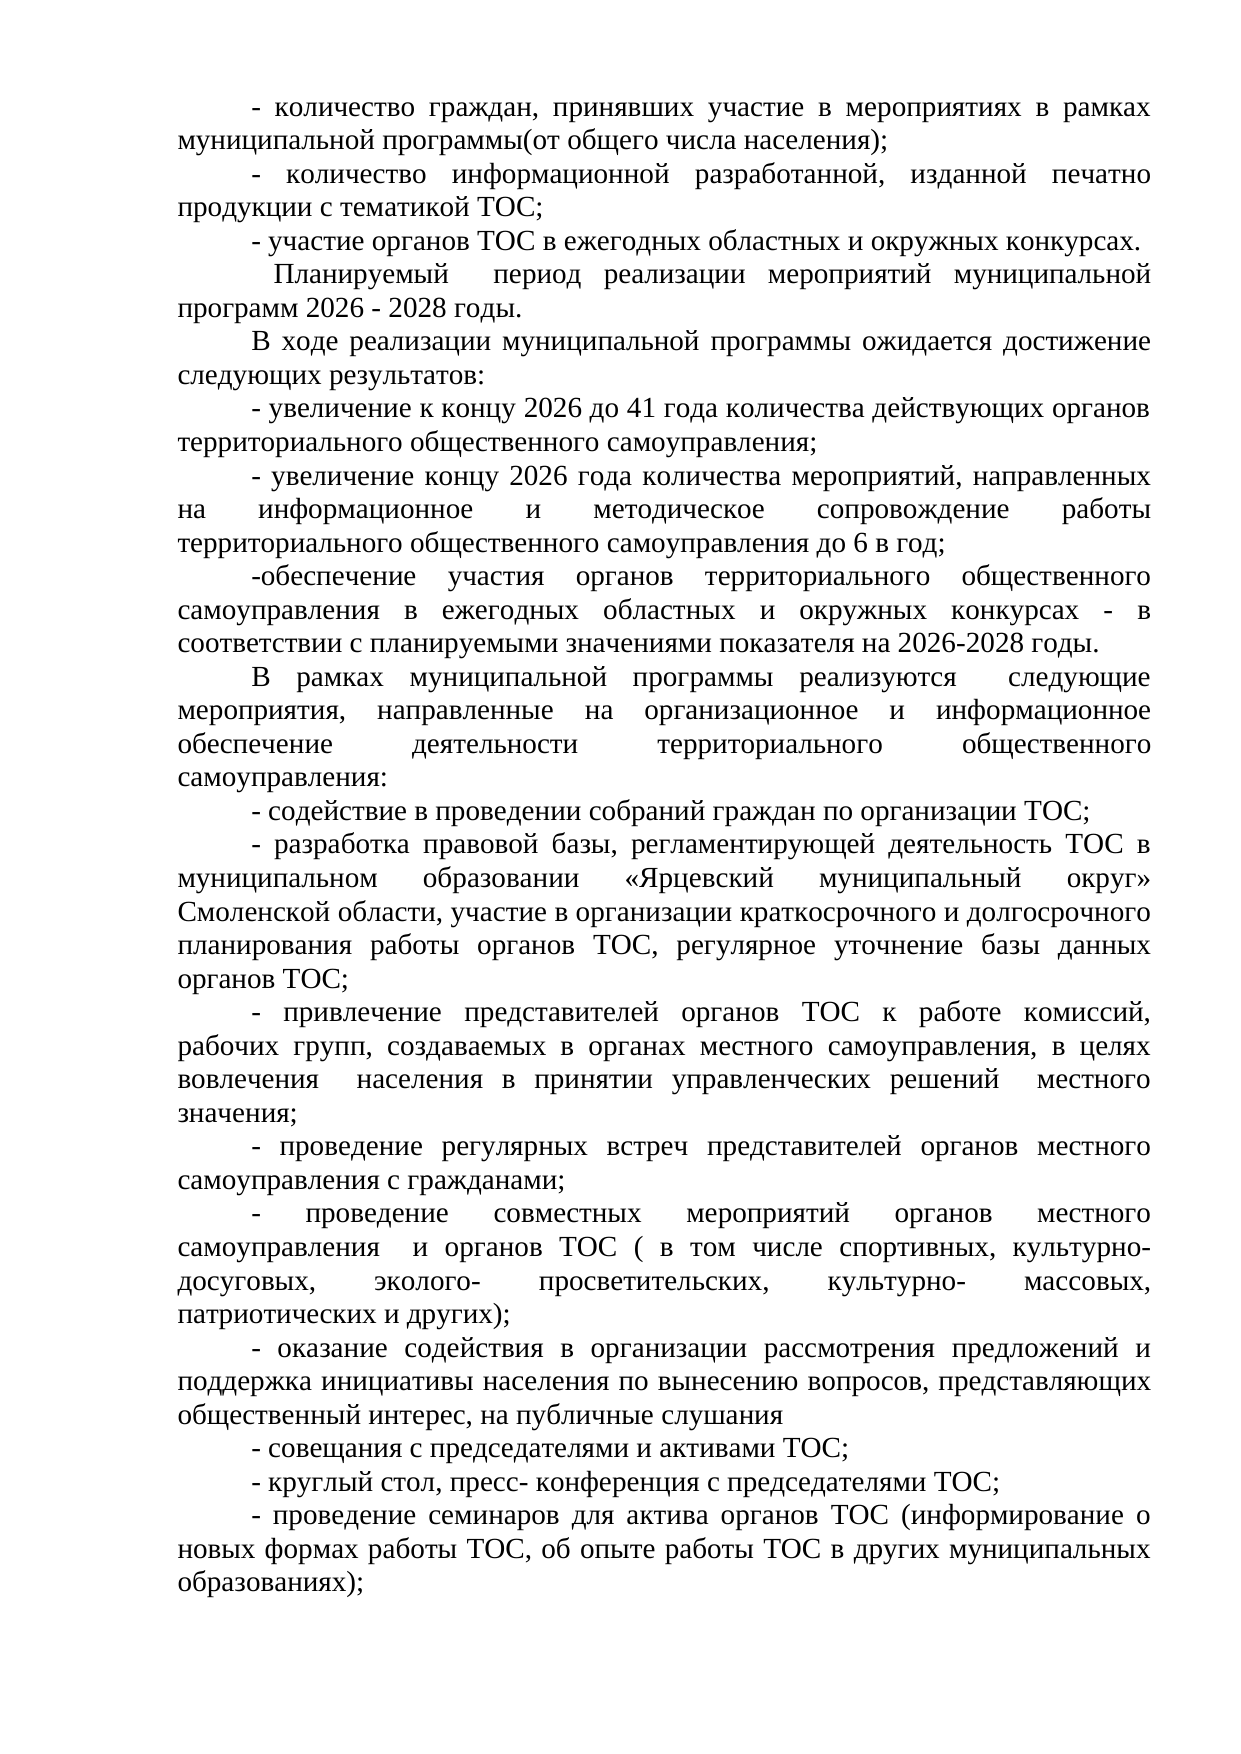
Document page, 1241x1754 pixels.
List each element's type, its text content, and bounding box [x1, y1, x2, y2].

text - проведение регулярных встреч представителей органов местного самоуправления с гражданами; [177, 1128, 1152, 1196]
text - разработка правовой базы, регламентирующей деятельность ТОС в муниципальном образовании «Ярцевский муниципальный округ» Смоленской области, участие в организации краткосрочного и долгосрочного планирования работы органов ТОС, регулярное уточнение базы данных органов ТОС; [177, 827, 1152, 994]
text - содействие в проведении собраний граждан по организации ТОС; [177, 793, 1152, 827]
text - привлечение представителей органов ТОС к работе комиссий, рабочих групп, создаваемых в органах местного самоуправления, в целях вовлечения населения в принятии управленческих решений местного значения; [177, 994, 1152, 1128]
text - круглый стол, пресс- конференция с председателями ТОС; [177, 1464, 1152, 1497]
text - оказание содействия в организации рассмотрения предложений и поддержка инициативы населения по вынесению вопросов, представляющих общественный интерес, на публичные слушания [177, 1330, 1152, 1430]
text В рамках муниципальной программы реализуются следующие мероприятия, направленные на организационное и информационное обеспечение деятельности территориального общественного самоуправления: [177, 659, 1152, 793]
text - увеличение к концу 2026 до 41 года количества действующих органов территориального общественного самоуправления; [177, 391, 1152, 458]
text - проведение семинаров для актива органов ТОС (информирование о новых формах работы ТОС, об опыте работы ТОС в других муниципальных образованиях); [177, 1497, 1152, 1598]
text - проведение совместных мероприятий органов местного самоуправления и органов ТОС ( в том числе спортивных, культурно- досуговых, эколого- просветительских, культурно- массовых, патриотических и других); [177, 1196, 1152, 1330]
text - количество граждан, принявших участие в мероприятиях в рамках муниципальной программы(от общего числа населения); [177, 89, 1152, 156]
text - совещания с председателями и активами ТОС; [177, 1430, 1152, 1464]
text - участие органов ТОС в ежегодных областных и окружных конкурсах. [177, 223, 1152, 256]
text Планируемый период реализации мероприятий муниципальной программ 2026 - 2028 годы. [177, 256, 1152, 323]
text -обеспечение участия органов территориального общественного самоуправления в ежегодных областных и окружных конкурсах - в соответствии с планируемыми значениями показателя на 2026-2028 годы. [177, 558, 1152, 659]
text - увеличение концу 2026 года количества мероприятий, направленных на информационное и методическое сопровождение работы территориального общественного самоуправления до 6 в год; [177, 458, 1152, 558]
text В ходе реализации муниципальной программы ожидается достижение следующих результатов: [177, 323, 1152, 391]
text - количество информационной разработанной, изданной печатно продукции с тематикой ТОС; [177, 156, 1152, 223]
